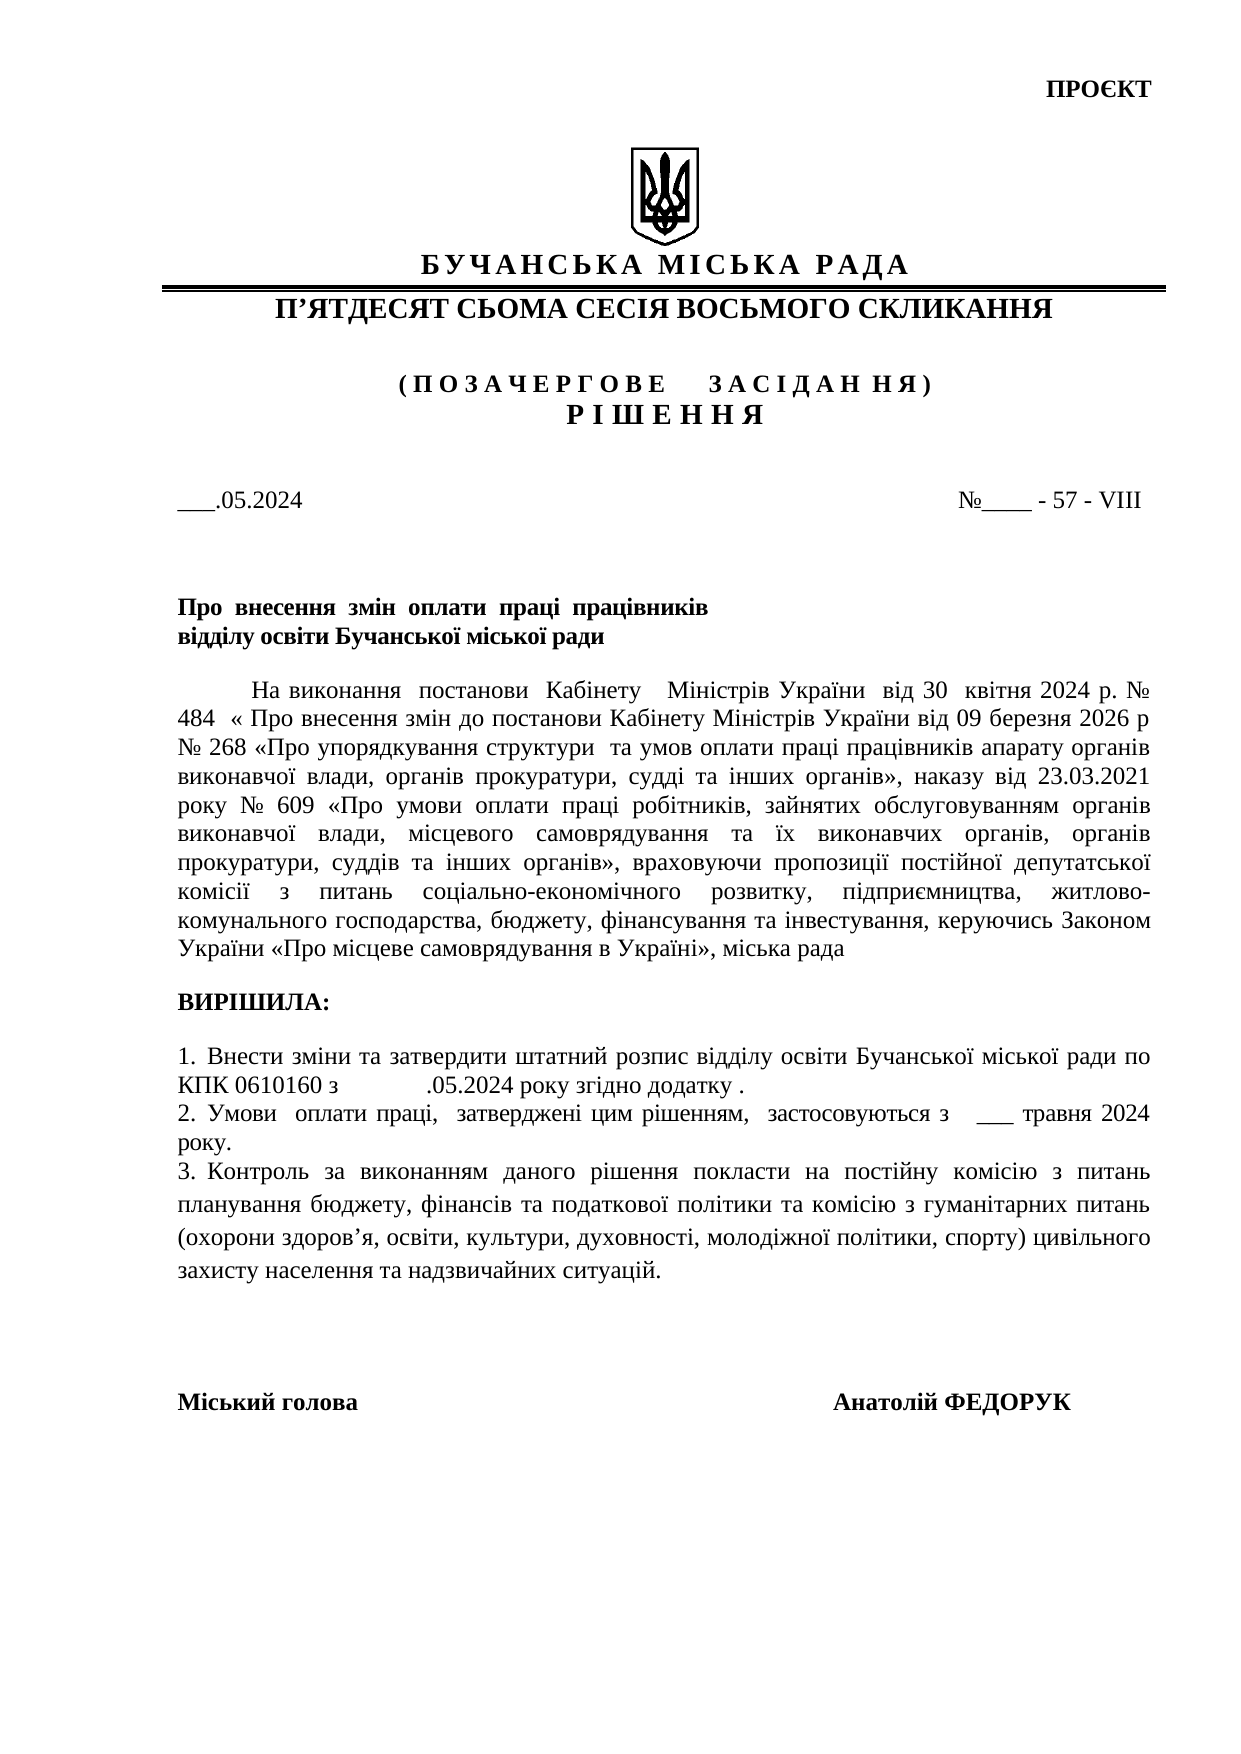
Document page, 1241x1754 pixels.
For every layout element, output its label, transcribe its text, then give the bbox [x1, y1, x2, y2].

list Внести зміни та затвердити штатний розпис відділу освіти Бучанської міської ради по КПК 0610160 з .05.2024 року згідно додатку . [177, 1041, 1152, 1098]
list Умови оплати праці, затверджені цим рішенням, застосовуються з ___ травня 2024 року. [177, 1098, 1152, 1156]
picture [629, 146, 700, 247]
subtitle ___.05.2024 №____ - 57 - VIІІ [177, 485, 1152, 513]
text На виконання постанови Кабінету Міністрів України від 30 квітня 2024 р. № 484 « Про внесення змін до постанови Кабінету Міністрів України від 09 березня 2026 р № 268 «Про упорядкування структури та умов оплати праці працівників апарату органів виконавчої влади, органів прокуратури, судді та інших органів», наказу від 23.03.2021 року № 609 «Про умови оплати праці робітників, зайнятих обслуговуванням органів виконавчої влади, місцевого самоврядування та їх виконавчих органів, органів прокуратури, суддів та інших органів», враховуючи пропозиції постійної депутатської комісії з питань соціально-економічного розвитку, підприємництва, житлово-комунального господарства, бюджету, фінансування та інвестування, керуючись Законом України «Про місцеве самоврядування в Україні», міська рада [177, 675, 1152, 962]
text БУЧАНСЬКА МІСЬКА РАДА [177, 247, 1152, 280]
text ВИРІШИЛА: [177, 987, 1152, 1016]
text РІШЕННЯ [177, 397, 1152, 431]
table_header П’ЯТДЕСЯТ СЬОМА СЕСІЯ ВОСЬМОГО СКЛИКАННЯ [162, 292, 1166, 369]
text Про внесення змін оплати праці працівників відділу освіти Бучанської міської ради [177, 592, 709, 650]
list Міський голова Анатолій ФЕДОРУК [177, 1387, 1152, 1416]
text ( П О З А Ч Е Р Г О В Е З А С І Д А Н Н Я ) [177, 369, 1152, 397]
list Контроль за виконанням даного рішення покласти на постійну комісію з питань планування бюджету, фінансів та податкової політики та комісію з гуманітарних питань (охорони здоров’я, освіти, культури, духовності, молодіжної політики, спорту) цивільного захисту населення та надзвичайних ситуацій. [177, 1156, 1152, 1284]
